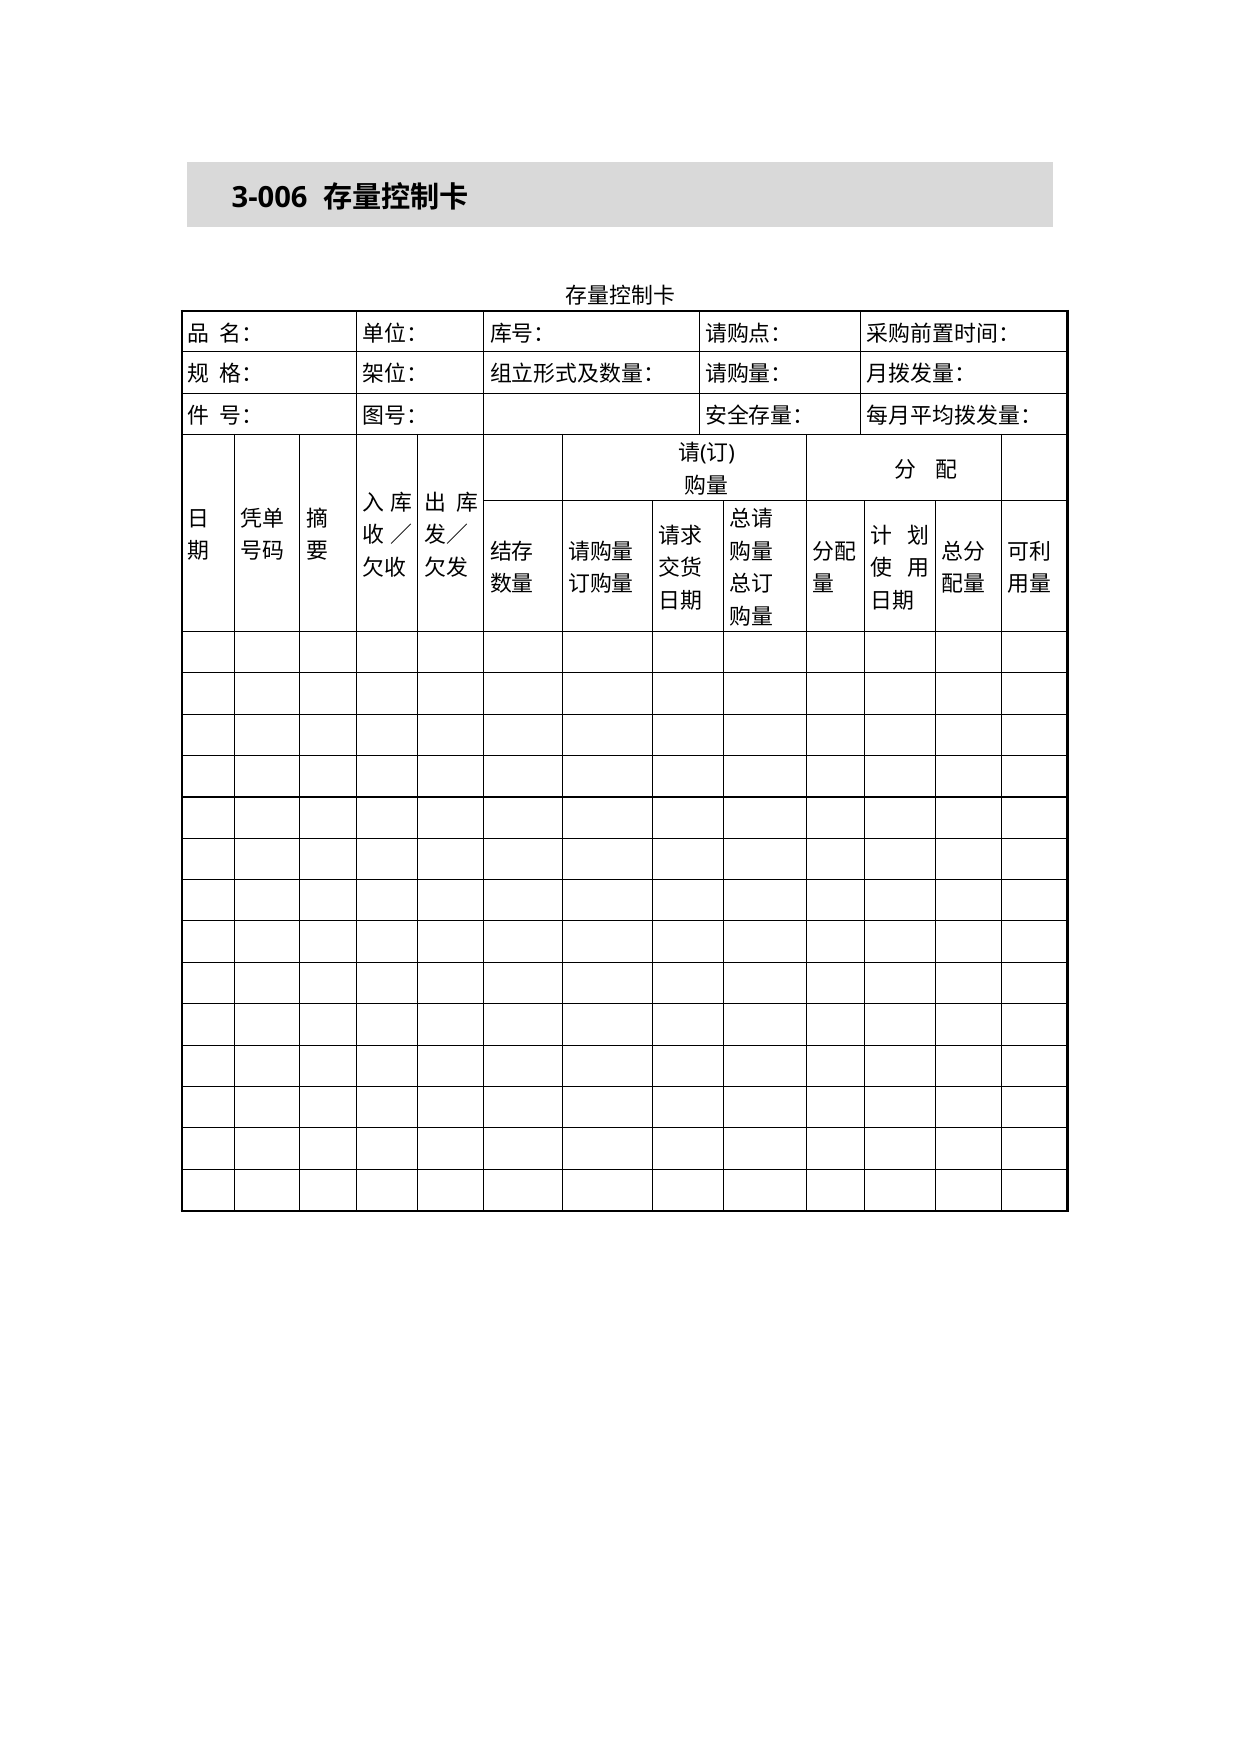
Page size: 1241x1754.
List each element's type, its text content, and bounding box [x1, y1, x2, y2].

table_cell [183, 1004, 234, 1044]
table_cell [936, 921, 1001, 962]
table_cell [1002, 1087, 1066, 1127]
table_cell [300, 1046, 356, 1086]
table_cell 请求 交货 日期 [653, 501, 723, 631]
table_cell 分配 量 [807, 501, 864, 631]
table_cell [357, 839, 417, 879]
table_cell [1002, 880, 1066, 920]
table_cell [357, 921, 417, 962]
table_header 采购前置时间： [861, 312, 1066, 351]
table_cell [653, 798, 723, 838]
table_cell [484, 963, 562, 1003]
table_cell [300, 632, 356, 672]
table_cell 日 期 [183, 435, 234, 631]
table_cell [183, 756, 234, 796]
table_cell 入库收／欠收 [357, 435, 417, 631]
table_cell [418, 632, 483, 672]
table_cell [183, 1087, 234, 1127]
table_cell [936, 839, 1001, 879]
table_cell [936, 715, 1001, 755]
table_cell 摘 要 [300, 435, 356, 631]
table_cell [865, 1170, 935, 1210]
table_cell [484, 798, 562, 838]
table_cell [235, 1087, 299, 1127]
table_cell [235, 1046, 299, 1086]
table_cell [807, 921, 864, 962]
table_cell [418, 1170, 483, 1210]
table_cell [724, 673, 806, 714]
table_cell [300, 1170, 356, 1210]
table_cell [484, 435, 562, 500]
table_cell [300, 963, 356, 1003]
table_cell [724, 963, 806, 1003]
table_cell [357, 963, 417, 1003]
table_cell [936, 880, 1001, 920]
table_cell [807, 756, 864, 796]
table_cell 请(订) 购量 [563, 435, 806, 500]
table_cell [300, 673, 356, 714]
table_cell [563, 1170, 652, 1210]
table_cell [563, 839, 652, 879]
table_cell [418, 839, 483, 879]
table_cell [936, 1128, 1001, 1168]
table_cell [724, 921, 806, 962]
table_cell [865, 1046, 935, 1086]
table_cell [418, 963, 483, 1003]
table_cell [235, 880, 299, 920]
table_cell 可利 用量 [1002, 501, 1066, 631]
table_cell [1002, 1046, 1066, 1086]
table_cell 计划使用日期 [865, 501, 935, 631]
table_cell [1002, 921, 1066, 962]
table_cell [484, 1170, 562, 1210]
table_cell [865, 963, 935, 1003]
table_cell [484, 673, 562, 714]
table_cell 组立形式及数量： [484, 352, 699, 392]
table_cell 请购量 订购量 [563, 501, 652, 631]
table_cell 件 号： [183, 394, 356, 434]
subtitle 3-006 存量控制卡 [187, 162, 1053, 227]
table_cell [183, 1170, 234, 1210]
table_cell [484, 839, 562, 879]
table_cell [418, 1004, 483, 1044]
table_cell [865, 798, 935, 838]
table_cell [807, 880, 864, 920]
table_cell [484, 1128, 562, 1168]
table_cell [235, 1170, 299, 1210]
table_cell [936, 798, 1001, 838]
table_cell [936, 1170, 1001, 1210]
table_cell [807, 839, 864, 879]
table_cell [724, 839, 806, 879]
table_cell [183, 880, 234, 920]
table_cell [418, 880, 483, 920]
table_cell [807, 1087, 864, 1127]
table_cell [484, 756, 562, 796]
table_cell [653, 1004, 723, 1044]
table_cell [865, 880, 935, 920]
table_cell 结存 数量 [484, 501, 562, 631]
table_cell [418, 1128, 483, 1168]
table_cell [300, 715, 356, 755]
table_cell [724, 756, 806, 796]
table_cell [183, 715, 234, 755]
table_cell [235, 1004, 299, 1044]
table_cell [183, 921, 234, 962]
table_cell [484, 394, 699, 434]
table_cell [865, 1128, 935, 1168]
table_cell [865, 921, 935, 962]
table_cell [807, 798, 864, 838]
table_cell [183, 839, 234, 879]
table_header 库号： [484, 312, 699, 351]
table_cell [1002, 632, 1066, 672]
table_cell [563, 632, 652, 672]
table_cell [807, 1004, 864, 1044]
table_cell [807, 715, 864, 755]
table_cell [300, 921, 356, 962]
table_cell [1002, 756, 1066, 796]
table_cell [300, 1128, 356, 1168]
table_cell [235, 963, 299, 1003]
table_cell [357, 1046, 417, 1086]
table_cell [936, 673, 1001, 714]
table_cell [936, 1046, 1001, 1086]
table_cell [865, 839, 935, 879]
table_cell [418, 756, 483, 796]
table_cell [563, 673, 652, 714]
table_cell [807, 673, 864, 714]
table_header 请购点： [700, 312, 860, 351]
table_cell [1002, 798, 1066, 838]
table_cell [653, 1046, 723, 1086]
table_cell [865, 632, 935, 672]
table_cell [357, 756, 417, 796]
table_cell 请购量： [700, 352, 860, 392]
table_cell [418, 921, 483, 962]
table_cell [724, 1004, 806, 1044]
table_cell [1002, 673, 1066, 714]
table_header 单位： [357, 312, 483, 351]
table_cell [484, 921, 562, 962]
table_cell [418, 798, 483, 838]
table_cell [357, 1004, 417, 1044]
table_cell [653, 632, 723, 672]
table_cell [653, 1170, 723, 1210]
table_cell [563, 921, 652, 962]
table_cell [653, 1087, 723, 1127]
table_cell [807, 963, 864, 1003]
table_cell [418, 1087, 483, 1127]
table_cell [936, 756, 1001, 796]
table_cell [936, 963, 1001, 1003]
table_cell 图号： [357, 394, 483, 434]
table_cell [235, 921, 299, 962]
table_cell [936, 1004, 1001, 1044]
table_cell [183, 1046, 234, 1086]
table_cell [807, 1046, 864, 1086]
table_cell [865, 673, 935, 714]
table_cell [563, 1046, 652, 1086]
table_header 品 名： [183, 312, 356, 351]
table_cell [183, 798, 234, 838]
table_cell [653, 756, 723, 796]
table_cell 架位： [357, 352, 483, 392]
table_cell 总分 配量 [936, 501, 1001, 631]
table_cell [724, 1046, 806, 1086]
table_cell [1002, 839, 1066, 879]
table_cell [357, 798, 417, 838]
table_cell [484, 1046, 562, 1086]
table_cell [724, 1170, 806, 1210]
table_cell [300, 798, 356, 838]
table_cell [357, 1087, 417, 1127]
table_cell [865, 1087, 935, 1127]
table_cell [357, 1128, 417, 1168]
table_cell [235, 1128, 299, 1168]
table_cell [563, 1004, 652, 1044]
table_cell 月拨发量： [861, 352, 1066, 392]
table_cell [653, 921, 723, 962]
table_cell [563, 880, 652, 920]
table_cell [357, 715, 417, 755]
table_cell [183, 963, 234, 1003]
table_cell [563, 715, 652, 755]
table_cell [653, 673, 723, 714]
table_cell [563, 1128, 652, 1168]
table_cell 安全存量： [700, 394, 860, 434]
table_cell [724, 632, 806, 672]
table_cell [865, 715, 935, 755]
table_cell [183, 632, 234, 672]
table_cell [653, 1128, 723, 1168]
table_cell 总请 购量 总订 购量 [724, 501, 806, 631]
table_cell [418, 715, 483, 755]
table_cell [563, 1087, 652, 1127]
table_cell [235, 632, 299, 672]
table_cell [1002, 1128, 1066, 1168]
text 存量控制卡 [187, 277, 1053, 310]
table_cell [418, 1046, 483, 1086]
table_cell [300, 1004, 356, 1044]
table_cell [936, 1087, 1001, 1127]
table_cell [865, 756, 935, 796]
table_cell [807, 632, 864, 672]
table_cell [235, 756, 299, 796]
table_cell [300, 880, 356, 920]
table_cell [724, 715, 806, 755]
table_cell [235, 798, 299, 838]
table_cell [1002, 1170, 1066, 1210]
table_cell [1002, 435, 1066, 500]
table_cell [357, 632, 417, 672]
table_cell [235, 839, 299, 879]
table_cell 规 格： [183, 352, 356, 392]
table_cell [235, 715, 299, 755]
table_cell 分 配 [807, 435, 1001, 500]
table_cell [653, 880, 723, 920]
table_cell [484, 880, 562, 920]
table_cell [357, 880, 417, 920]
table_cell 凭单 号码 [235, 435, 299, 631]
table_cell [300, 756, 356, 796]
table_cell 出库发／ 欠发 [418, 435, 483, 631]
table_cell [653, 839, 723, 879]
table_cell [1002, 1004, 1066, 1044]
table_cell [563, 963, 652, 1003]
table_cell [865, 1004, 935, 1044]
table_cell [1002, 963, 1066, 1003]
table_cell [1002, 715, 1066, 755]
table_cell [653, 715, 723, 755]
table_cell [357, 673, 417, 714]
table_cell [484, 715, 562, 755]
table_cell [357, 1170, 417, 1210]
table_cell [484, 1004, 562, 1044]
table_cell [724, 1128, 806, 1168]
table_cell [183, 673, 234, 714]
table_cell 每月平均拨发量： [861, 394, 1066, 434]
table_cell [418, 673, 483, 714]
table_cell [300, 839, 356, 879]
table_cell [724, 1087, 806, 1127]
table_cell [183, 1128, 234, 1168]
table_cell [724, 798, 806, 838]
table_cell [484, 1087, 562, 1127]
table_cell [484, 632, 562, 672]
table_cell [807, 1170, 864, 1210]
table_cell [235, 673, 299, 714]
table_cell [563, 798, 652, 838]
table_cell [653, 963, 723, 1003]
table_cell [724, 880, 806, 920]
table_cell [936, 632, 1001, 672]
table_cell [300, 1087, 356, 1127]
table_cell [563, 756, 652, 796]
table_cell [807, 1128, 864, 1168]
